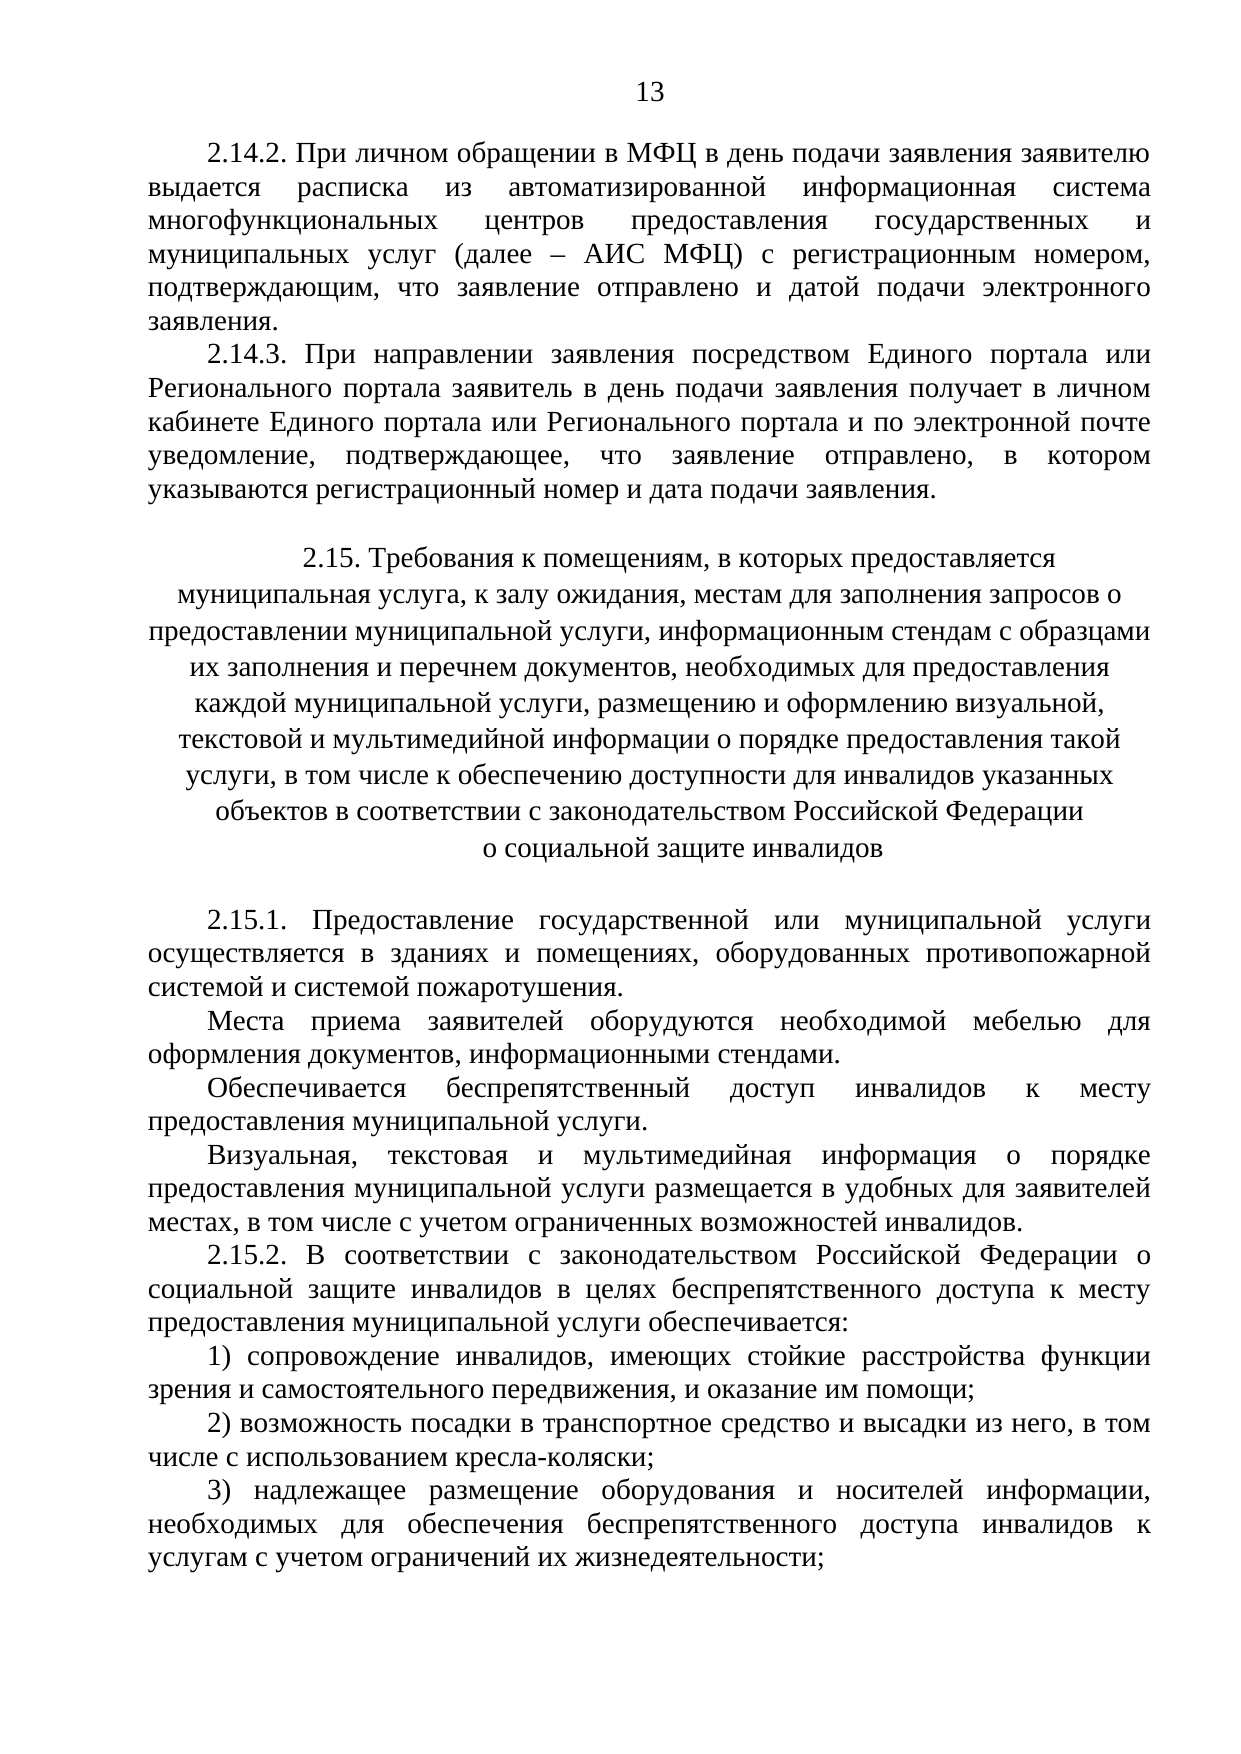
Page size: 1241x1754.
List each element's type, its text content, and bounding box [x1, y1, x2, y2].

text Визуальная, текстовая и мультимедийная информация о порядке предоставления муниципальной услуги размещается в удобных для заявителей местах, в том числе с учетом ограниченных возможностей инвалидов. [148, 1137, 1152, 1237]
text 2.14.2. При личном обращении в МФЦ в день подачи заявления заявителю выдается расписка из автоматизированной информационная система многофункциональных центров предоставления государственных и муниципальных услуг (далее – АИС МФЦ) с регистрационным номером, подтверждающим, что заявление отправлено и датой подачи электронного заявления. [148, 135, 1152, 337]
text Места приема заявителей оборудуются необходимой мебелью для оформления документов, информационными стендами. [148, 1003, 1152, 1070]
text о социальной защите инвалидов [148, 830, 1152, 863]
text 2.15.2. В соответствии с законодательством Российской Федерации о социальной защите инвалидов в целях беспрепятственного доступа к месту предоставления муниципальной услуги обеспечивается: [148, 1237, 1152, 1338]
text 2.15. Требования к помещениям, в которых предоставляется муниципальная услуга, к залу ожидания, местам для заполнения запросов о предоставлении муниципальной услуги, информационным стендам с образцами их заполнения и перечнем документов, необходимых для предоставления каждой муниципальной услуги, размещению и оформлению визуальной, текстовой и мультимедийной информации о порядке предоставления такой услуги, в том числе к обеспечению доступности для инвалидов указанных объектов в соответствии с законодательством Российской Федерации [148, 541, 1152, 827]
text Обеспечивается беспрепятственный доступ инвалидов к месту предоставления муниципальной услуги. [148, 1070, 1152, 1137]
text 3) надлежащее размещение оборудования и носителей информации, необходимых для обеспечения беспрепятственного доступа инвалидов к услугам с учетом ограничений их жизнедеятельности; [148, 1472, 1152, 1573]
text 1) сопровождение инвалидов, имеющих стойкие расстройства функции зрения и самостоятельного передвижения, и оказание им помощи; [148, 1338, 1152, 1405]
text 2.14.3. При направлении заявления посредством Единого портала или Регионального портала заявитель в день подачи заявления получает в личном кабинете Единого портала или Регионального портала и по электронной почте уведомление, подтверждающее, что заявление отправлено, в котором указываются регистрационный номер и дата подачи заявления. [148, 337, 1152, 504]
text 2.15.1. Предоставление государственной или муниципальной услуги осуществляется в зданиях и помещениях, оборудованных противопожарной системой и системой пожаротушения. [148, 902, 1152, 1003]
text 2) возможность посадки в транспортное средство и высадки из него, в том числе с использованием кресла-коляски; [148, 1405, 1152, 1472]
